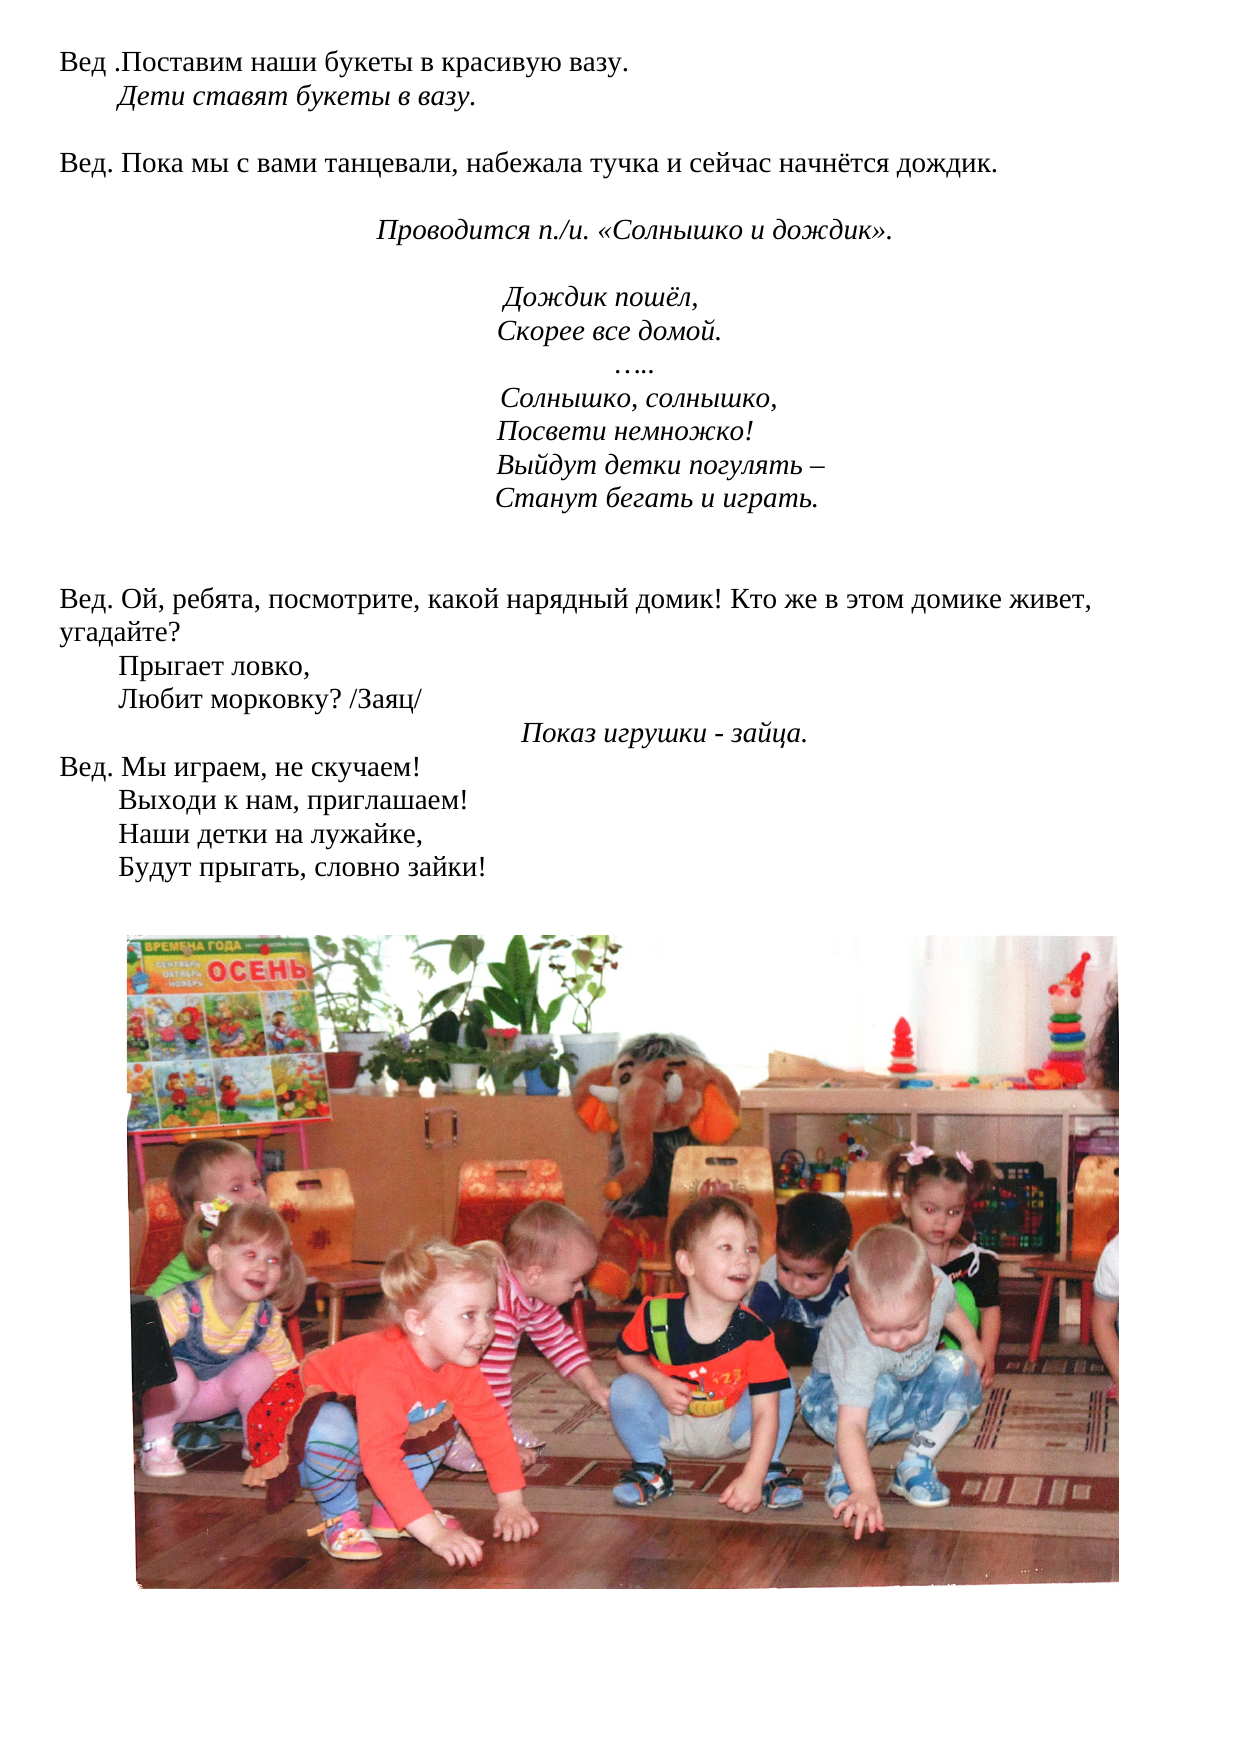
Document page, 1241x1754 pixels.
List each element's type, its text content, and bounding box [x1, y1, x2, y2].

text Дети ставят букеты в вазу. [59, 78, 1211, 111]
text Солнышко, солнышко, [59, 380, 1211, 413]
text Посвети немножко! [59, 413, 1211, 447]
text Выходи к нам, приглашаем! [59, 782, 1211, 816]
text Скорее все домой. [59, 313, 1211, 346]
text Станут бегать и играть. [59, 480, 1211, 514]
picture [125, 935, 1119, 1588]
text Выйдут детки погулять – [59, 447, 1211, 480]
text Вед .Поставим наши букеты в красивую вазу. [59, 44, 1211, 78]
text ….. [59, 346, 1211, 380]
text угадайте? [59, 614, 1211, 648]
text Будут прыгать, словно зайки! [59, 849, 1211, 883]
text Вед. Ой, ребята, посмотрите, какой нарядный домик! Кто же в этом домике живет, [59, 581, 1211, 614]
text Прыгает ловко, [59, 648, 1211, 682]
text Наши детки на лужайке, [59, 816, 1211, 849]
text Проводится п./и. «Солнышко и дождик». [59, 212, 1211, 246]
text Вед. Мы играем, не скучаем! [59, 749, 1211, 782]
text Любит морковку? /Заяц/ [59, 682, 1211, 715]
text Дождик пошёл, [59, 279, 1211, 313]
text Вед. Пока мы с вами танцевали, набежала тучка и сейчас начнётся дождик. [59, 145, 1211, 178]
text Показ игрушки - зайца. [59, 715, 1211, 749]
